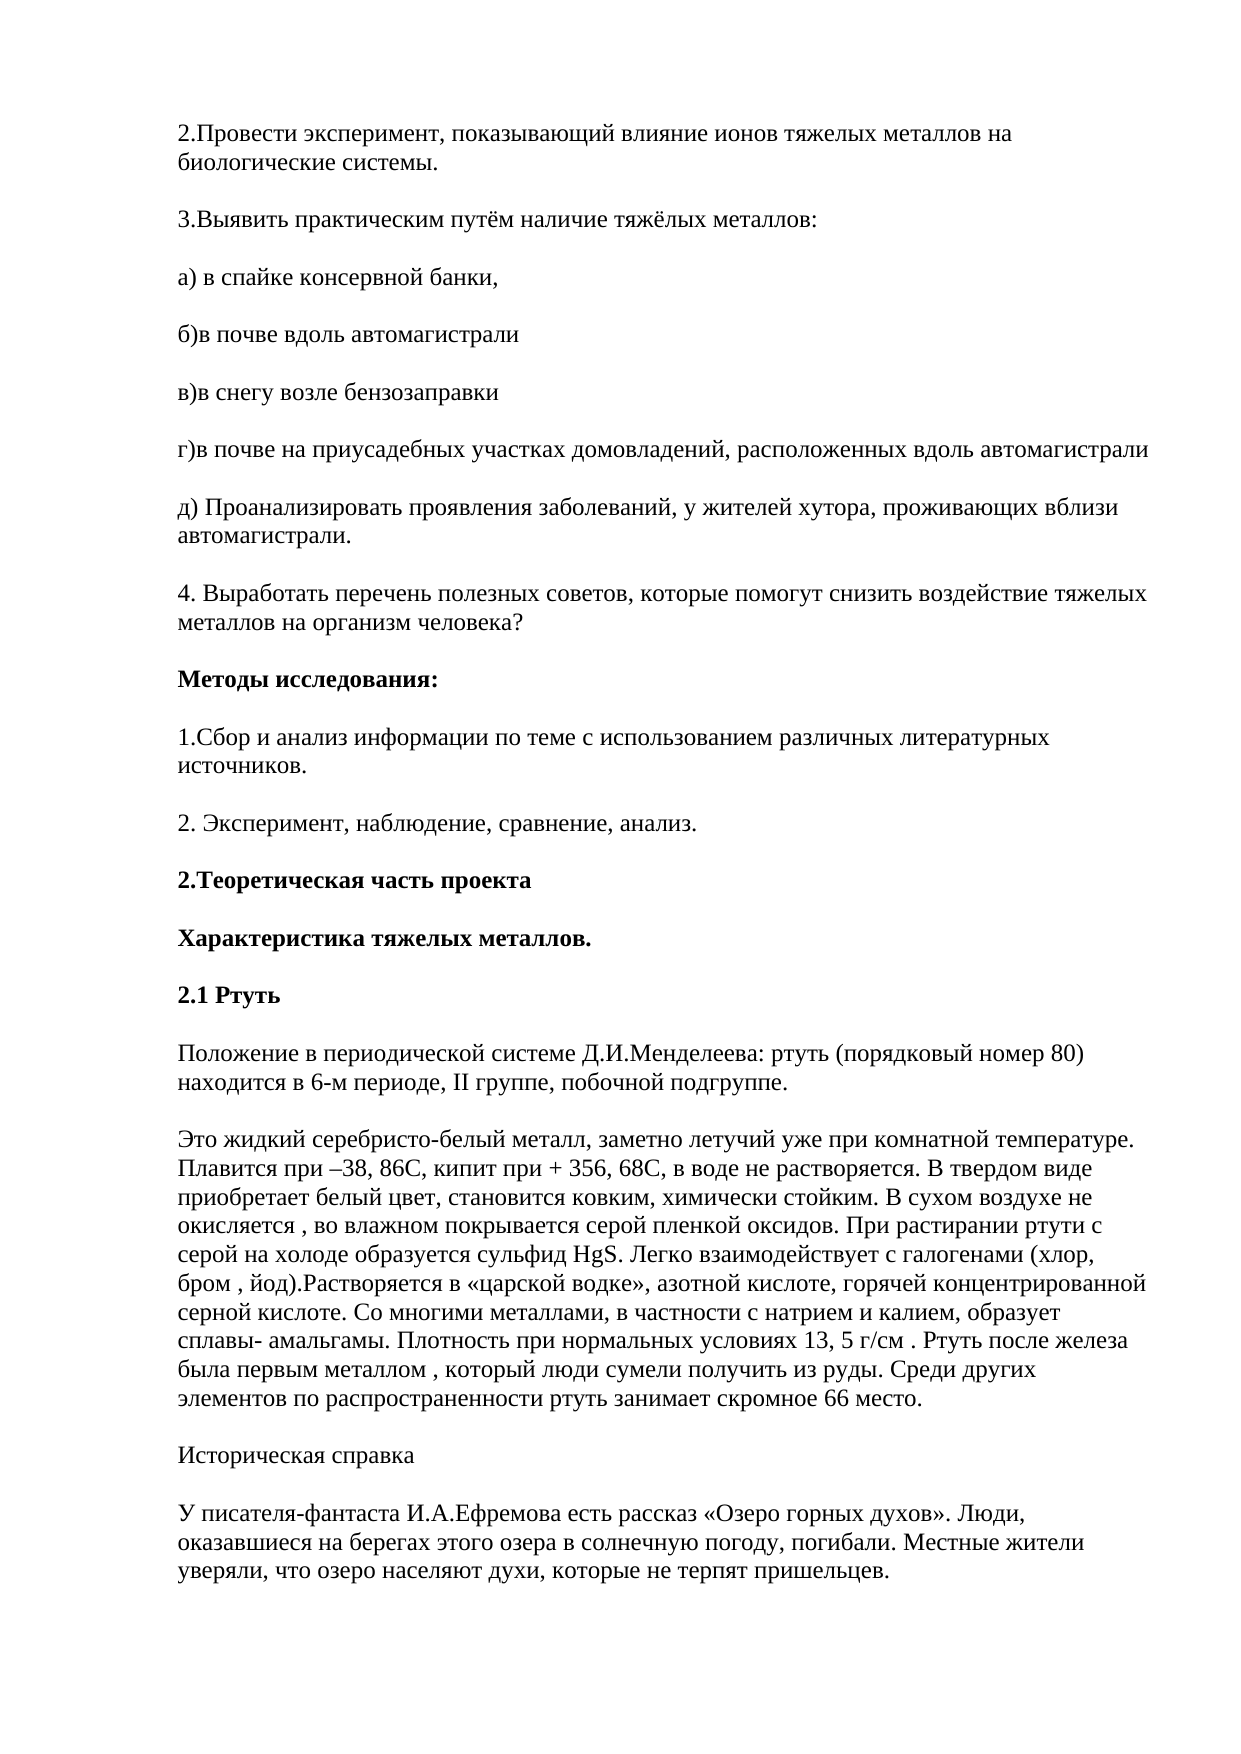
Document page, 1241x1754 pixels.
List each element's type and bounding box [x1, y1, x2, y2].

text [177, 118, 1152, 1613]
